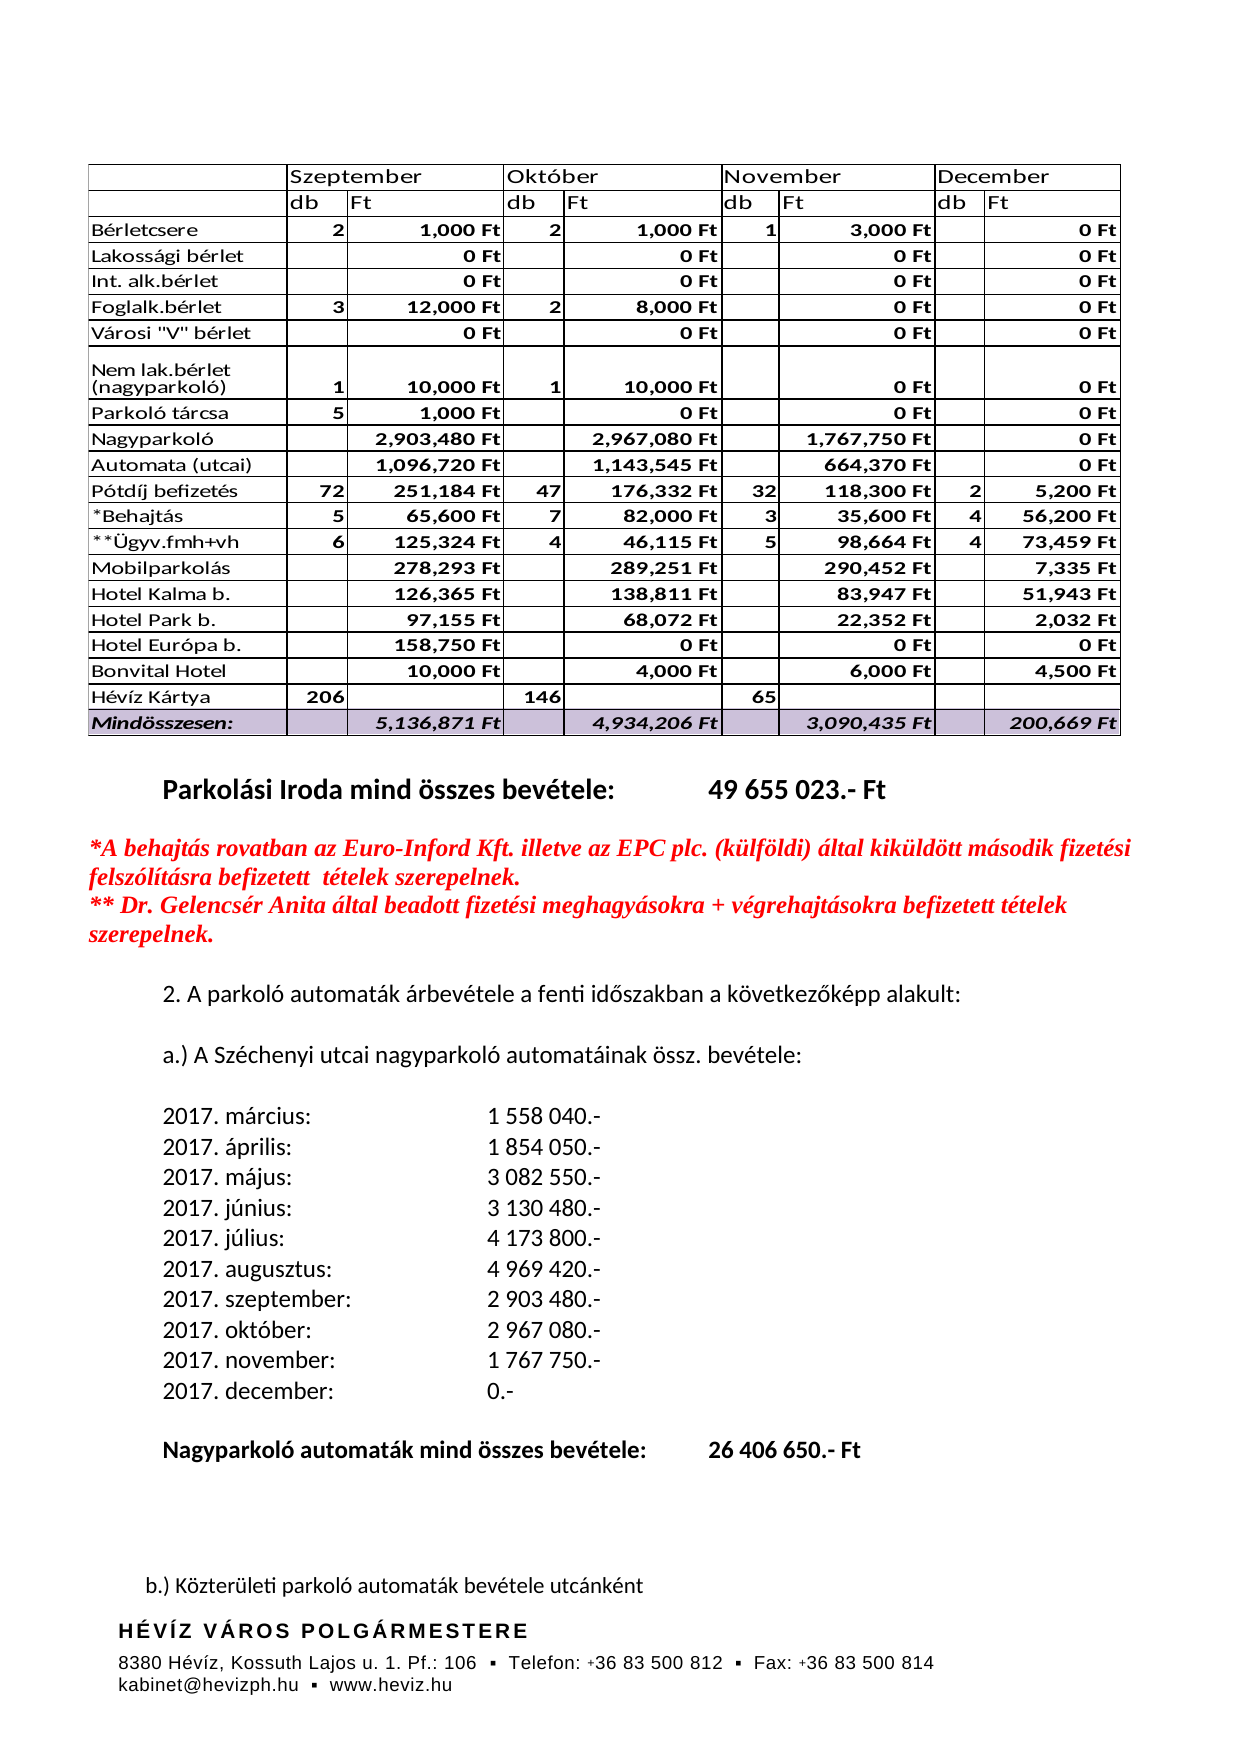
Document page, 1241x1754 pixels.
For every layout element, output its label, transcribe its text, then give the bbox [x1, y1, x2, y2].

text 2017. szeptember: 2 903 480.- [88, 1283, 1154, 1314]
text a.) A Széchenyi utcai nagyparkoló automatáinak össz. bevétele: [88, 1039, 1154, 1070]
text 2017. július: 4 173 800.- [88, 1222, 1154, 1253]
text *A behajtás rovatban az Euro-Inford Kft. illetve az EPC plc. (külföldi) által kiküldött második fizetési felszólításra befizetett tételek szerepelnek. [88, 833, 1154, 890]
text b.) Közterületi parkoló automaták bevétele utcánként [88, 1571, 1154, 1599]
text 2017. június: 3 130 480.- [88, 1192, 1154, 1222]
text 2017. november: 1 767 750.- [88, 1344, 1154, 1375]
text Nagyparkoló automaták mind összes bevétele: 26 406 650.- Ft [88, 1434, 1154, 1465]
text 2017. május: 3 082 550.- [88, 1161, 1154, 1192]
text 2017. december: 0.- [88, 1375, 1154, 1406]
text Parkolási Iroda mind összes bevétele: 49 655 023.- Ft [88, 771, 1154, 807]
text 2017. augusztus: 4 969 420.- [88, 1253, 1154, 1283]
text parkoló automaták árbevétele a fenti időszakban a következőképp alakult: [88, 978, 1154, 1009]
text 2017. március: 1 558 040.- [88, 1100, 1154, 1131]
text ** Dr. Gelencsér Anita által beadott fizetési meghagyásokra + végrehajtásokra befizetett tételek szerepelnek. [88, 890, 1154, 948]
text 2017. április: 1 854 050.- [88, 1131, 1154, 1161]
text 2017. október: 2 967 080.- [88, 1314, 1154, 1344]
